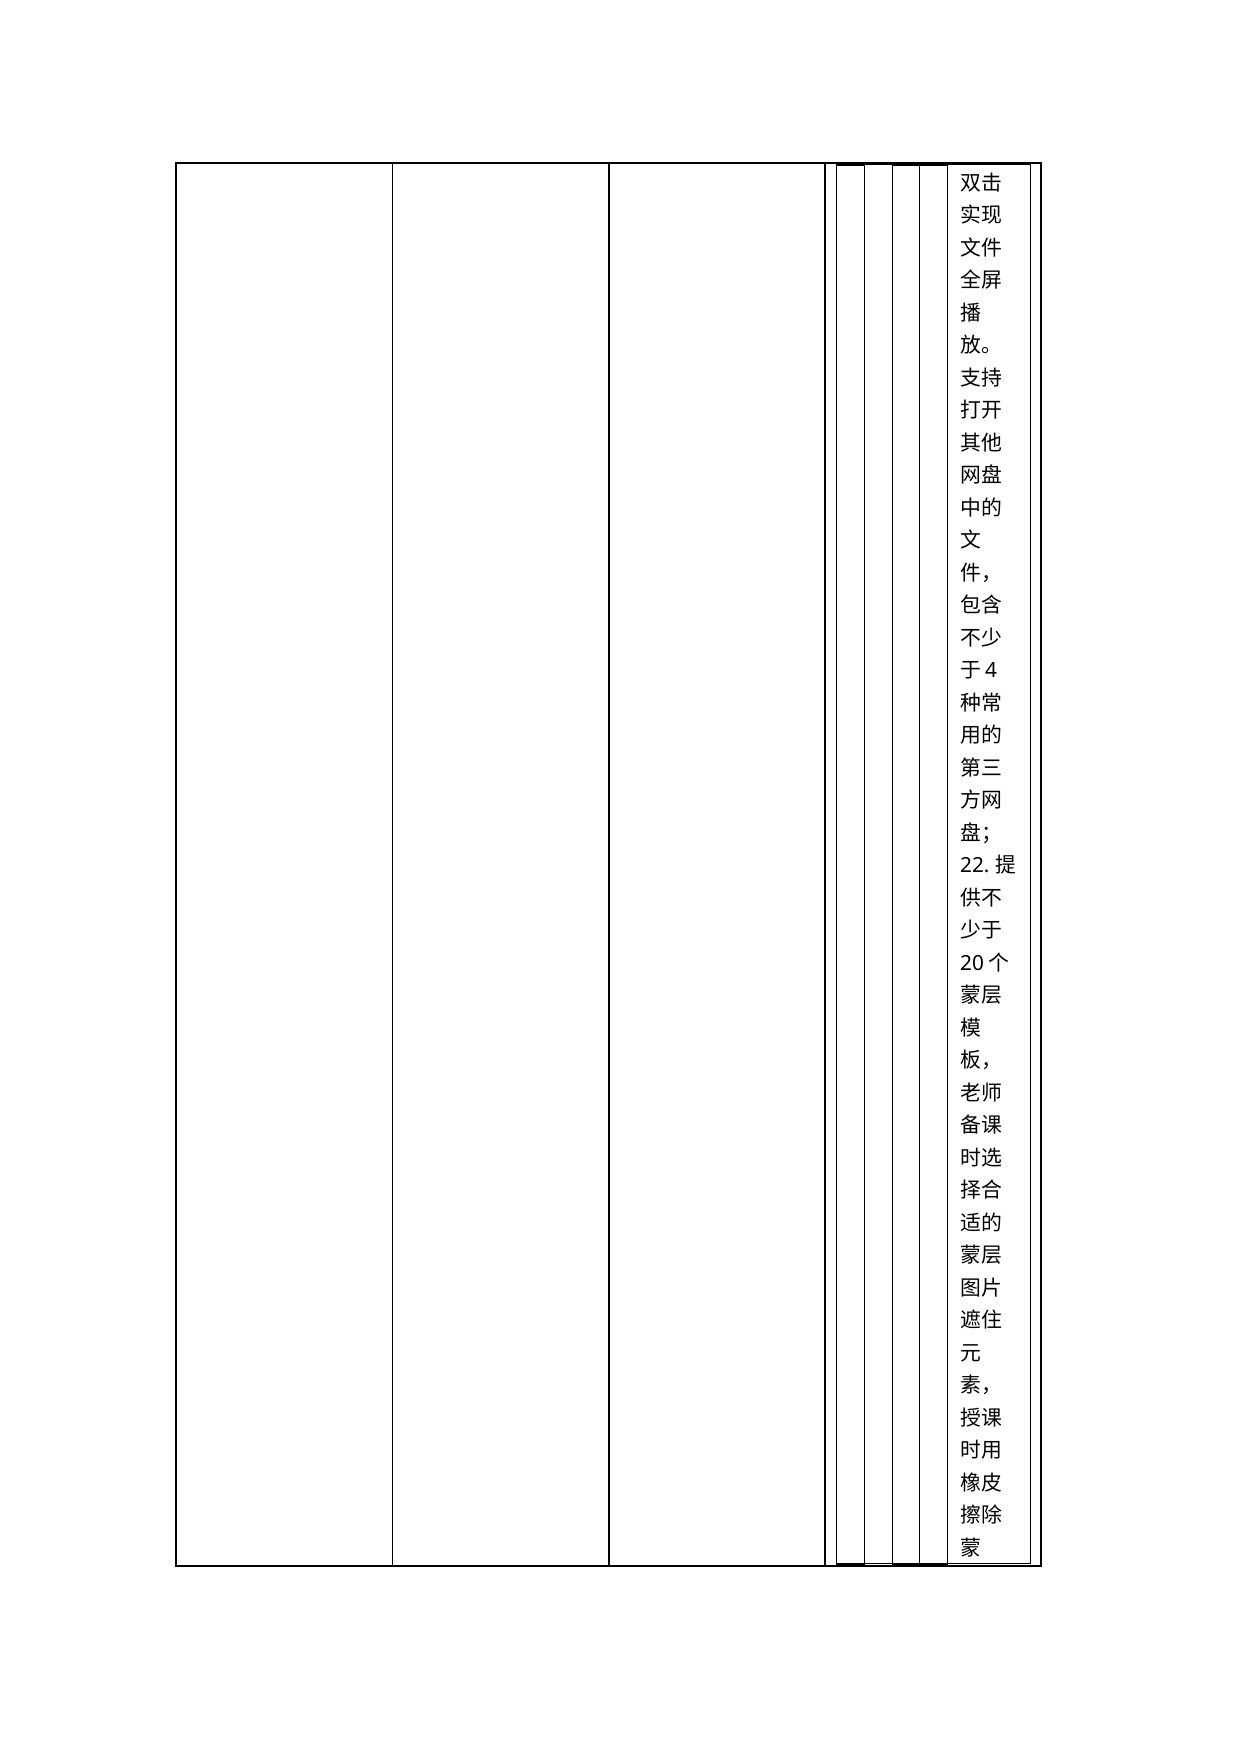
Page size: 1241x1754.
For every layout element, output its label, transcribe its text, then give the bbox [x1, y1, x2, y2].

table_cell [920, 166, 947, 1563]
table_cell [610, 164, 824, 1565]
table_cell [893, 166, 919, 1563]
table_cell 1 [393, 164, 608, 1565]
table_cell [865, 165, 892, 1563]
table_cell [826, 164, 836, 1565]
table_cell [177, 164, 392, 1565]
table_cell [837, 166, 864, 1563]
table_cell [948, 164, 1040, 1565]
